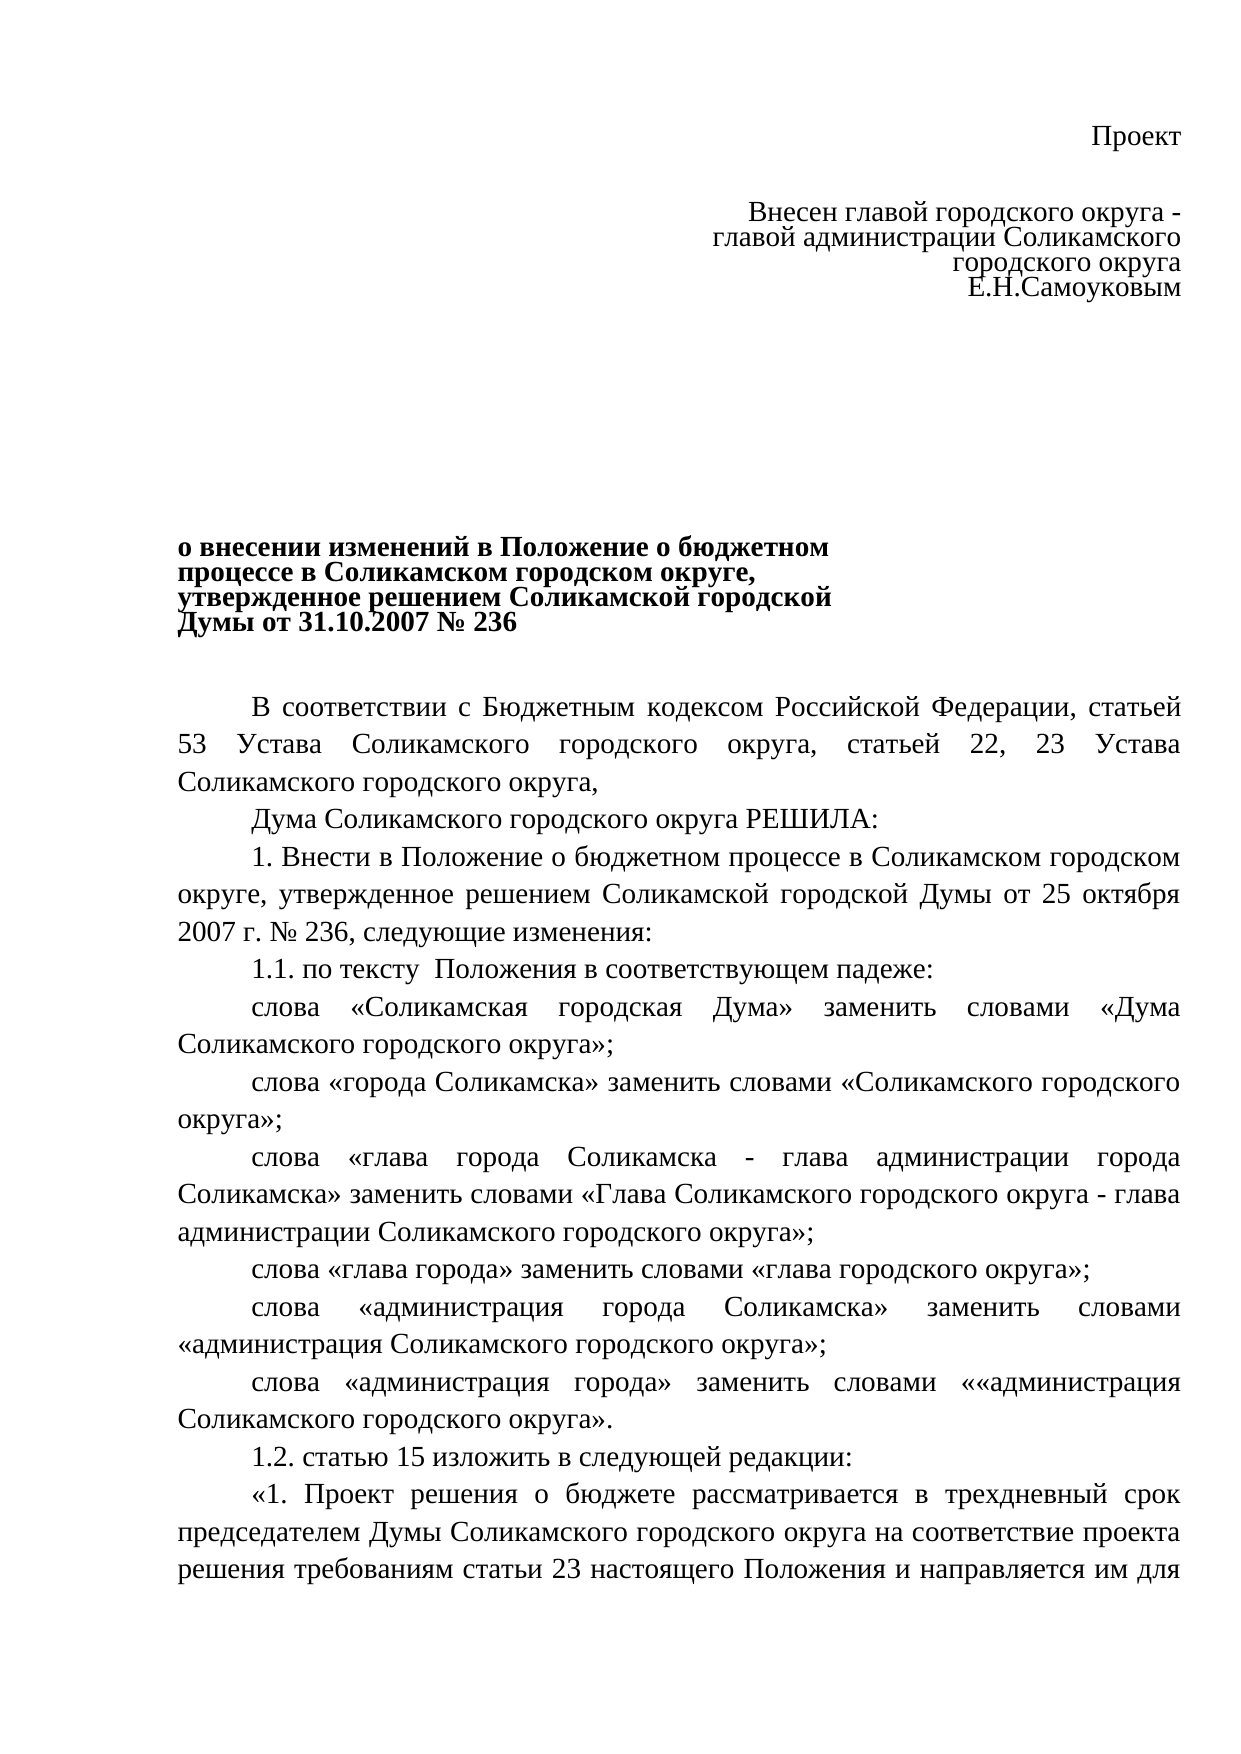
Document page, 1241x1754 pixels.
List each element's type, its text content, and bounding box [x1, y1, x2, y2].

title слова «Соликамская городская Дума» заменить словами «Дума Соликамского городского округа»; [177, 986, 1181, 1061]
title слова «администрация города Соликамска» заменить словами «администрация Соликамского городского округа»; [177, 1286, 1181, 1361]
title процессе в Соликамском городском округе, [177, 561, 1181, 586]
title утвержденное решением Соликамской городской [177, 586, 1181, 611]
title 1. Внести в Положение о бюджетном процессе в Соликамском городском округе, утвержденное решением Соликамской городской Думы от 25 октября 2007 г. № 236, следующие изменения: [177, 836, 1181, 949]
title слова «администрация города» заменить словами ««администрация Соликамского городского округа». [177, 1361, 1181, 1436]
title Проект [177, 118, 1181, 152]
text В соответствии с Бюджетным кодексом Российской Федерации, статьей 53 Устава Соликамского городского округа, статьей 22, 23 Устава Соликамского городского округа, [177, 686, 1181, 799]
title 1.2. статью 15 изложить в следующей редакции: [177, 1436, 1181, 1474]
title слова «глава города Соликамска - глава администрации города Соликамска» заменить словами «Глава Соликамского городского округа - глава администрации Соликамского городского округа»; [177, 1136, 1181, 1249]
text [177, 1474, 1181, 1586]
text Дума Соликамского городского округа РЕШИЛА: [177, 799, 1181, 836]
title Е.Н.Самоуковым [177, 277, 1181, 302]
title городского округа [177, 252, 1181, 277]
title 1.1. по тексту Положения в соответствующем падеже: [177, 949, 1181, 986]
title Внесен главой городского округа - [177, 202, 1181, 227]
title главой администрации Соликамского [177, 227, 1181, 252]
title Думы от 31.10.2007 № 236 [182, 611, 1181, 636]
title о внесении изменений в Положение о бюджетном [177, 536, 1181, 561]
title слова «глава города» заменить словами «глава городского округа»; [177, 1249, 1181, 1286]
title слова «города Соликамска» заменить словами «Соликамского городского округа»; [177, 1061, 1181, 1136]
